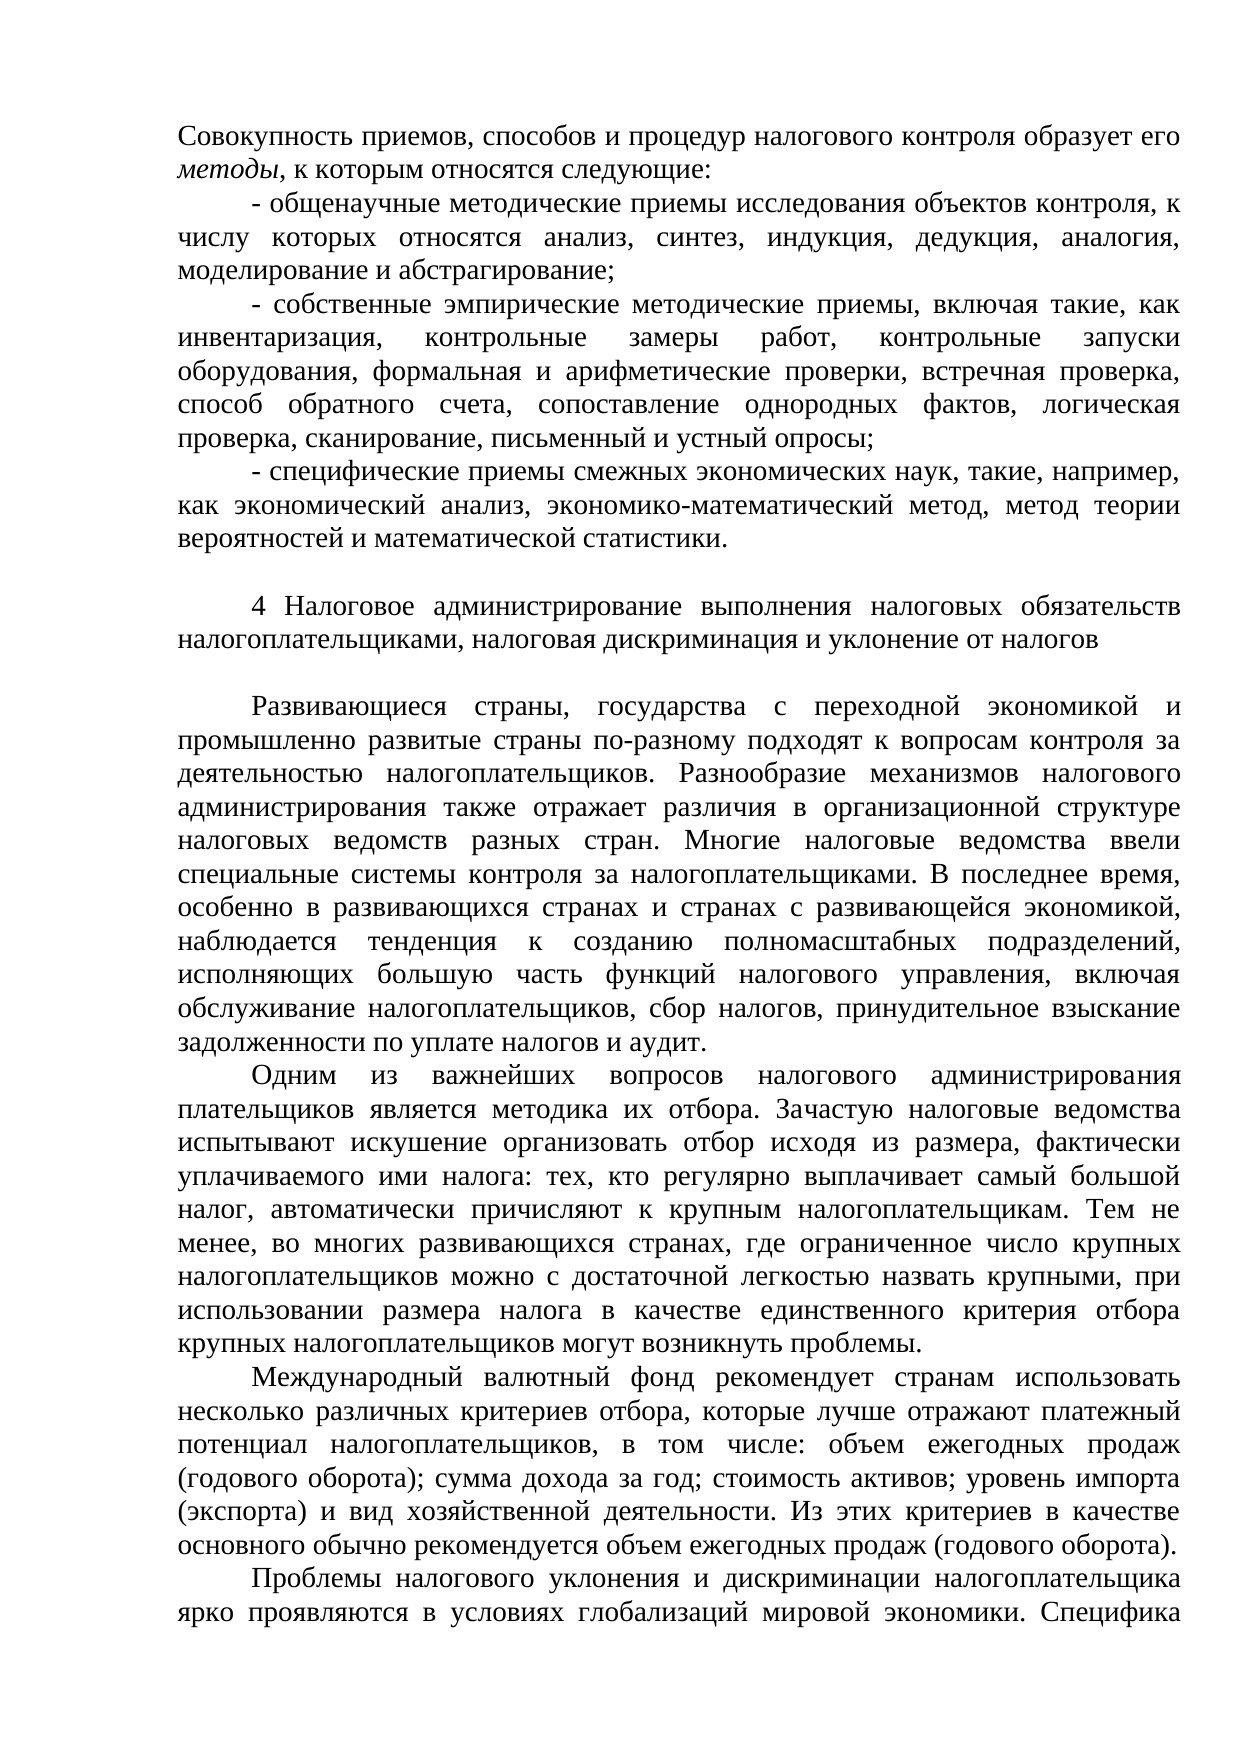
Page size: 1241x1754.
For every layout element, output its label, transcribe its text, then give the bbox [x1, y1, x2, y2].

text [177, 1560, 1181, 1627]
text 4 Налоговое администрирование выполнения налоговых обязательств налогоплательщиками, налоговая дискриминация и уклонение от налогов [177, 588, 1181, 655]
text Развивающиеся страны, государства с переходной экономикой и промышленно развитые страны по-разному подходят к вопросам контроля за деятельностью налогоплательщиков. Разнообразие механизмов налогового администрирования также отражает различия в организационной структуре налоговых ведомств разных стран. Многие налоговые ведомства ввели специальные системы контроля за налогоплательщиками. В последнее время, особенно в развивающихся странах и странах с развивающейся экономикой, наблюдается тенденция к созданию полномасштабных подразделений, исполняющих большую часть функций налогового управления, включая обслуживание налогоплательщиков, сбор налогов, принудительное взыскание задолженности по уплате налогов и аудит. [177, 688, 1181, 1057]
text - специфические приемы смежных экономических наук, такие, например, как экономический анализ, экономико-математический метод, метод теории вероятностей и математической статистики. [177, 453, 1181, 554]
text - собственные эмпирические методические приемы, включая такие, как инвентаризация, контрольные замеры работ, контрольные запуски оборудования, формальная и арифметические проверки, встречная проверка, способ обратного счета, сопоставление однородных фактов, логическая проверка, сканирование, письменный и устный опросы; [177, 286, 1181, 453]
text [177, 118, 1181, 185]
text Одним из важнейших вопросов налогового администрирования плательщиков является методика их отбора. Зачастую налоговые ведомства испытывают искушение организовать отбор исходя из размера, фактически уплачиваемого ими налога: тех, кто регулярно выплачивает самый большой налог, автоматически причисляют к крупным налогоплательщикам. Тем не менее, во многих развивающихся странах, где ограниченное число крупных налогоплательщиков можно с достаточной легкостью назвать крупными, при использовании размера налога в качестве единственного критерия отбора крупных налогоплательщиков могут возникнуть проблемы. [177, 1057, 1181, 1359]
text - общенаучные методические приемы исследования объектов контроля, к числу которых относятся анализ, синтез, индукция, дедукция, аналогия, моделирование и абстрагирование; [177, 185, 1181, 286]
text Международный валютный фонд рекомендует странам использовать несколько различных критериев отбора, которые лучше отражают платежный потенциал налогоплательщиков, в том числе: объем ежегодных продаж (годового оборота); сумма дохода за год; стоимость активов; уровень импорта (экспорта) и вид хозяйственной деятельности. Из этих критериев в качестве основного обычно рекомендуется объем ежегодных продаж (годового оборота). [177, 1359, 1181, 1560]
